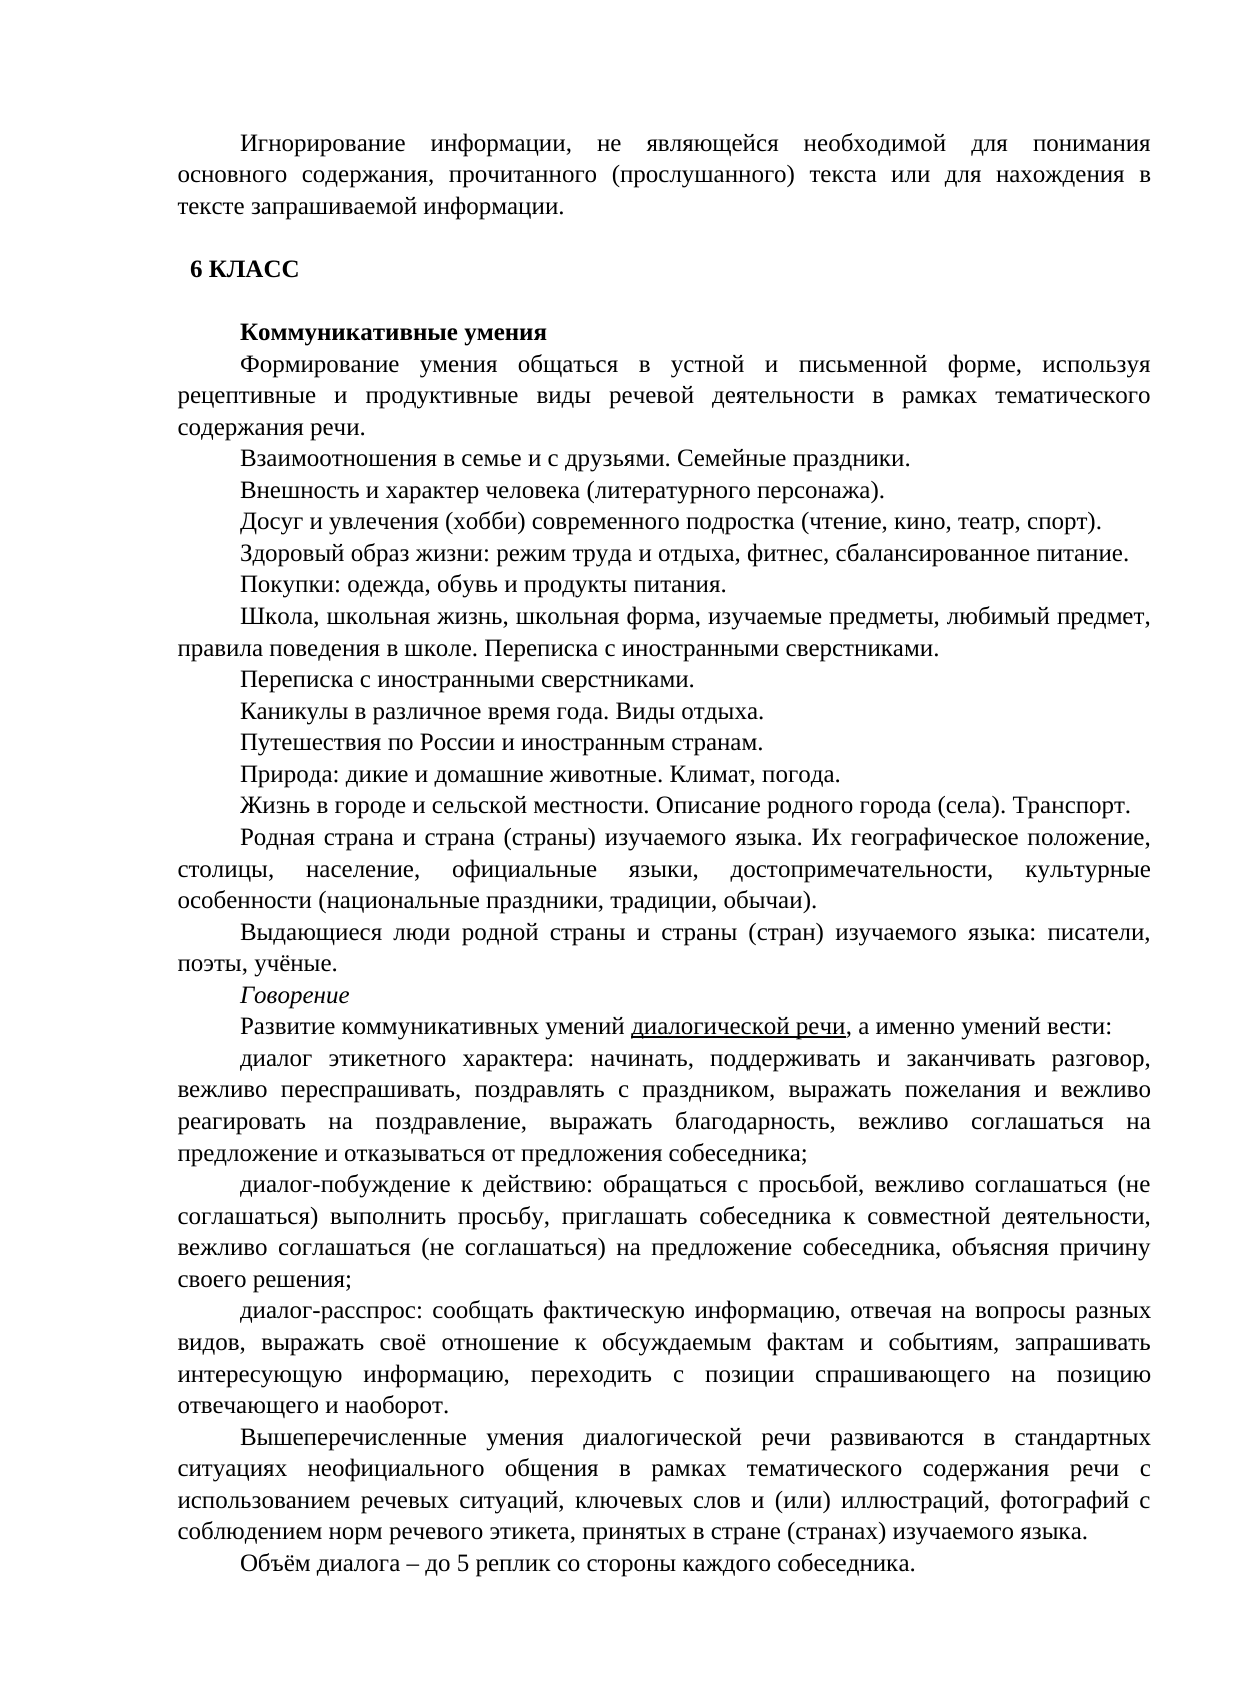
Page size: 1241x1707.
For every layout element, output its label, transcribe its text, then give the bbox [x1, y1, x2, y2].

text Путешествия по России и иностранным странам. [177, 727, 1152, 756]
text Объём диалога – до 5 реплик со стороны каждого собеседника. [177, 1548, 1152, 1577]
text Вышеперечисленные умения диалогической речи развиваются в стандартных ситуациях неофициального общения в рамках тематического содержания речи с использованием речевых ситуаций, ключевых слов и (или) иллюстраций, фотографий с соблюдением норм речевого этикета, принятых в стране (странах) изучаемого языка. [177, 1422, 1152, 1545]
text Выдающиеся люди родной страны и страны (стран) изучаемого языка: писатели, поэты, учёные. [177, 917, 1152, 977]
text Природа: дикие и домашние животные. Климат, погода. [177, 759, 1152, 788]
text Говорение [177, 980, 1152, 1009]
text диалог-побуждение к действию: обращаться с просьбой, вежливо соглашаться (не соглашаться) выполнить просьбу, приглашать собеседника к совместной деятельности, вежливо соглашаться (не соглашаться) на предложение собеседника, объясняя причину своего решения; [177, 1169, 1152, 1293]
text Переписка с иностранными сверстниками. [177, 664, 1152, 693]
text Развитие коммуникативных умений диалогической речи, а именно умений вести: [177, 1011, 1152, 1040]
text диалог этикетного характера: начинать, поддерживать и заканчивать разговор, вежливо переспрашивать, поздравлять с праздником, выражать пожелания и вежливо реагировать на поздравление, выражать благодарность, вежливо соглашаться на предложение и отказываться от предложения собеседника; [177, 1043, 1152, 1166]
text Жизнь в городе и сельской местности. Описание родного города (села). Транспорт. [177, 791, 1152, 819]
text Родная страна и страна (страны) изучаемого языка. Их географическое положение, столицы, население, официальные языки, достопримечательности, культурные особенности (национальные праздники, традиции, обычаи). [177, 822, 1152, 914]
text Коммуникативные умения [177, 317, 1152, 346]
text диалог-расспрос: сообщать фактическую информацию, отвечая на вопросы разных видов, выражать своё отношение к обсуждаемым фактам и событиям, запрашивать интересующую информацию, переходить с позиции спрашивающего на позицию отвечающего и наоборот. [177, 1296, 1152, 1419]
text Игнорирование информации, не являющейся необходимой для понимания основного содержания, прочитанного (прослушанного) текста или для нахождения в тексте запрашиваемой информации. [177, 128, 1152, 219]
text Взаимоотношения в семье и с друзьями. Семейные праздники. [177, 443, 1152, 472]
text Формирование умения общаться в устной и письменной форме, используя рецептивные и продуктивные виды речевой деятельности в рамках тематического содержания речи. [177, 349, 1152, 441]
text 6 КЛАСС [190, 254, 1152, 283]
text Покупки: одежда, обувь и продукты питания. [177, 569, 1152, 598]
text Школа, школьная жизнь, школьная форма, изучаемые предметы, любимый предмет, правила поведения в школе. Переписка с иностранными сверстниками. [177, 601, 1152, 661]
text Досуг и увлечения (хобби) современного подростка (чтение, кино, театр, спорт). [177, 506, 1152, 535]
text Внешность и характер человека (литературного персонажа). [177, 475, 1152, 504]
text Каникулы в различное время года. Виды отдыха. [177, 696, 1152, 724]
text Здоровый образ жизни: режим труда и отдыха, фитнес, сбалансированное питание. [177, 538, 1152, 567]
